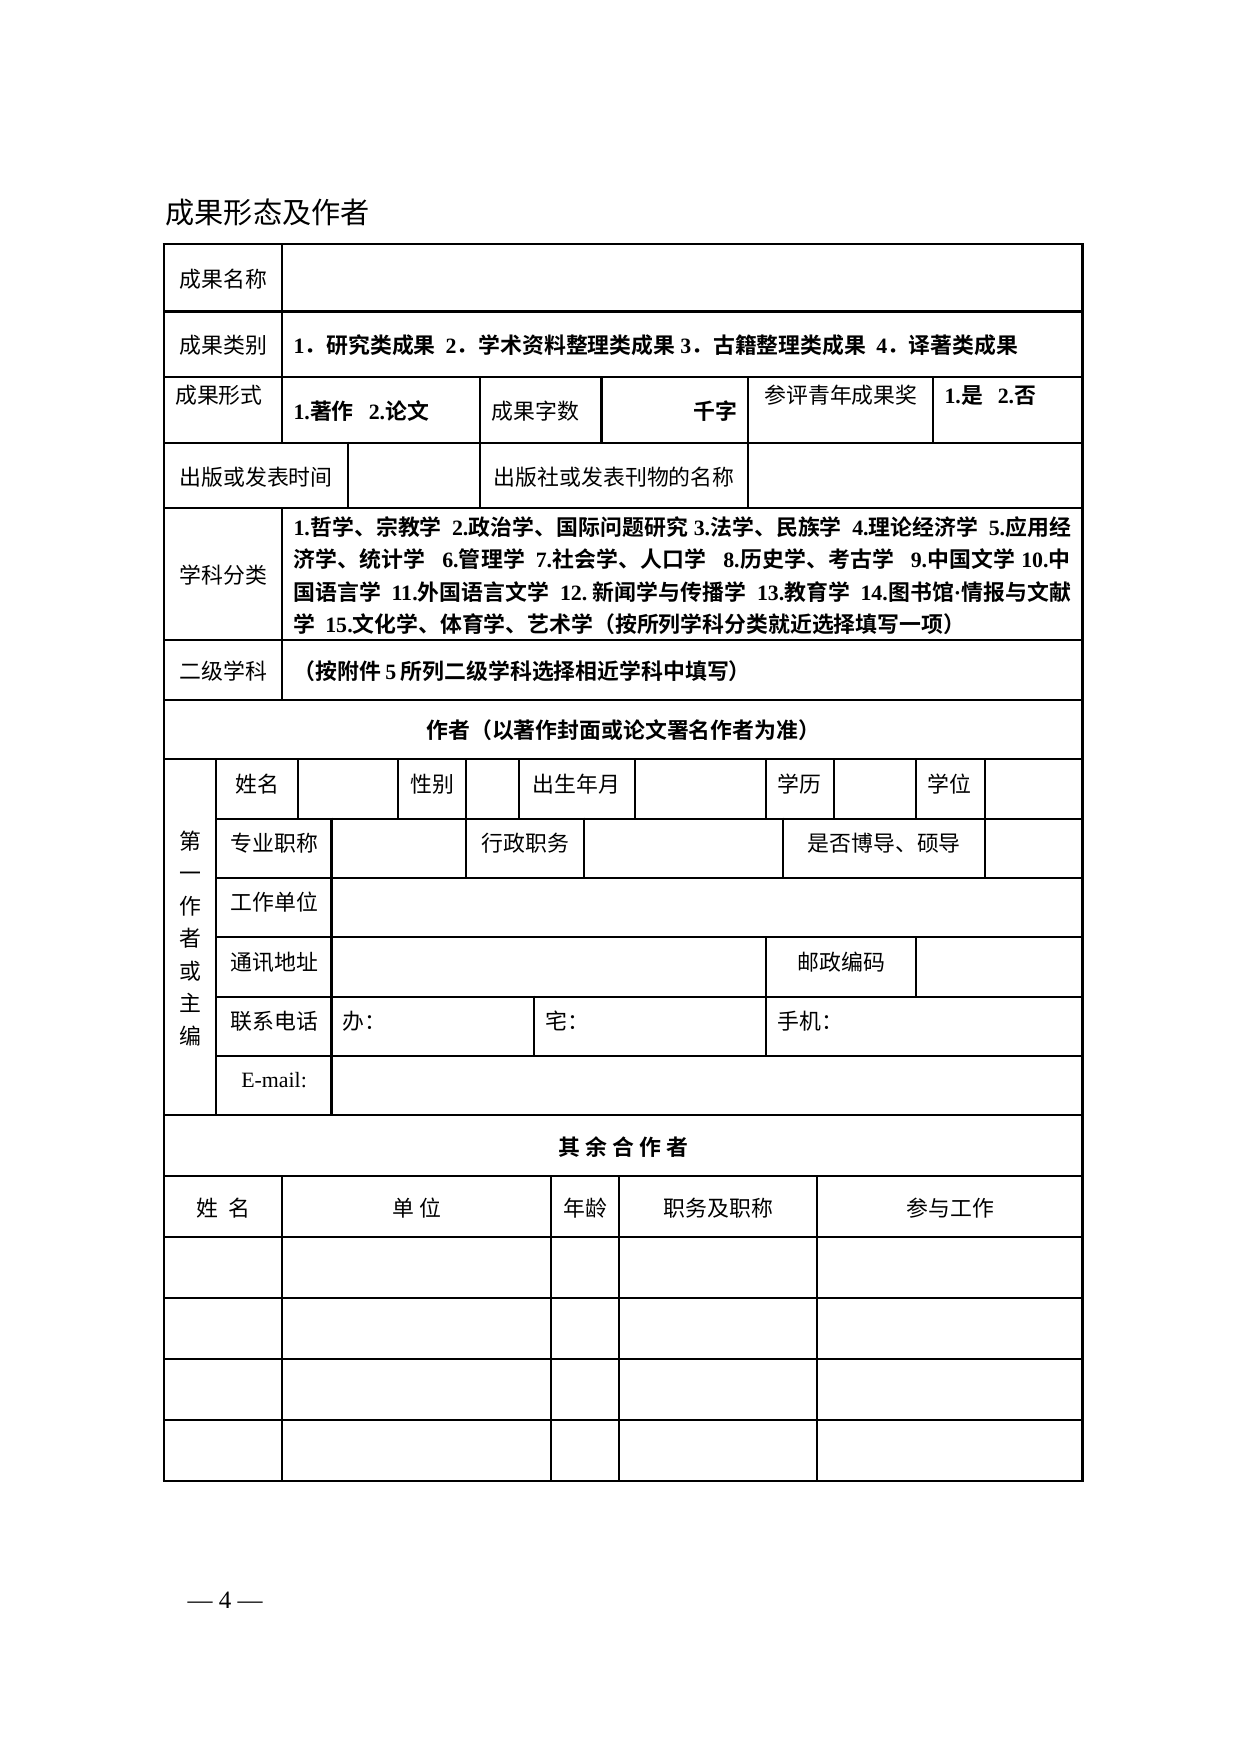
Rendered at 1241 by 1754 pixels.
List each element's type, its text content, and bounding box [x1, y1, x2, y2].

table_cell 通讯地址 [217, 938, 330, 996]
table_cell 姓名 [217, 760, 297, 817]
table_cell 成果类别 [165, 313, 281, 376]
table_cell 1.哲学、宗教学 2.政治学、国际问题研究 3.法学、民族学 4.理论经济学 5.应用经济学、统计学 6.管理学 7.社会学、人口学 8.历史学、考古学 9.中国文学 10.中国语言学 11.外国语言文学 12. 新闻学与传播学 13.教育学 14.图书馆·情报与文献学 15.文化学、体育学、艺术学（按所列学科分类就近选择填写一项） [283, 509, 1081, 639]
table_cell [917, 938, 1081, 996]
table_cell [165, 1421, 281, 1480]
table_cell 1．研究类成果 2．学术资料整理类成果 3．古籍整理类成果 4．译著类成果 [283, 313, 1081, 376]
table_cell 性别 [399, 760, 465, 817]
text 成果形态及作者 [165, 178, 1081, 243]
table_cell 二级学科 [165, 641, 281, 699]
table_cell 手机： [767, 998, 1081, 1055]
table_header [283, 245, 1081, 310]
table_cell [620, 1299, 816, 1358]
table_cell [283, 1421, 550, 1480]
table_cell 工作单位 [217, 879, 330, 936]
table_cell [986, 820, 1081, 877]
table_cell [299, 760, 397, 817]
table_cell [552, 1238, 618, 1297]
table_cell 出版社或发表刊物的名称 [481, 444, 747, 507]
table_cell [467, 760, 518, 817]
table_cell 单 位 [283, 1177, 550, 1236]
table_cell 专业职称 [217, 820, 330, 877]
table_cell [818, 1299, 1081, 1358]
table_cell 参评青年成果奖 [749, 378, 932, 442]
table_cell 学科分类 [165, 509, 281, 639]
table_cell [333, 820, 465, 877]
table_cell [165, 1238, 281, 1297]
table_cell [283, 1360, 550, 1419]
table_cell [818, 1238, 1081, 1297]
table_cell [283, 1299, 550, 1358]
table_cell 学位 [917, 760, 984, 817]
table_cell 出生年月 [520, 760, 634, 817]
table_cell [986, 760, 1081, 817]
table_cell [165, 1360, 281, 1419]
table_cell （按附件5所列二级学科选择相近学科中填写） [283, 641, 1081, 699]
table_cell [333, 879, 1081, 936]
table_cell 参与工作 [818, 1177, 1081, 1236]
table_cell 姓 名 [165, 1177, 281, 1236]
table_cell [636, 760, 765, 817]
table_cell [349, 444, 479, 507]
table_cell 宅： [535, 998, 765, 1055]
table_cell 办： [333, 998, 533, 1055]
table_cell 1.著作 2.论文 [283, 378, 479, 442]
table_cell 邮政编码 [767, 938, 915, 996]
table_cell [552, 1421, 618, 1480]
table_cell 1.是 2.否 [934, 378, 1081, 442]
table_cell 行政职务 [467, 820, 583, 877]
table_cell 职务及职称 [620, 1177, 816, 1236]
table_cell [552, 1299, 618, 1358]
table_cell 联系电话 [217, 998, 330, 1055]
table_cell [818, 1421, 1081, 1480]
table_cell 成果形式 [165, 378, 281, 442]
table_cell [620, 1360, 816, 1419]
table_cell [620, 1421, 816, 1480]
table_cell [333, 1057, 1081, 1114]
table_cell 第一作者或主编 [165, 760, 215, 1114]
table_header 成果名称 [165, 245, 281, 310]
table_cell [620, 1238, 816, 1297]
table_cell [283, 1238, 550, 1297]
table_cell [552, 1360, 618, 1419]
table_cell 出版或发表时间 [165, 444, 347, 507]
table_cell [749, 444, 1081, 507]
table_cell 年龄 [552, 1177, 618, 1236]
table_cell 千字 [603, 378, 747, 442]
table_cell [165, 1299, 281, 1358]
table_cell [818, 1360, 1081, 1419]
table_cell 学历 [767, 760, 833, 817]
table_cell 其 余 合 作 者 [165, 1116, 1081, 1175]
table_cell [835, 760, 915, 817]
table_cell 成果字数 [481, 378, 600, 442]
table_cell [585, 820, 782, 877]
table_cell 作者（以著作封面或论文署名作者为准） [165, 701, 1081, 758]
table_cell 是否博导、硕导 [784, 820, 984, 877]
table_cell E-mail: [217, 1057, 330, 1114]
table_cell [333, 938, 765, 996]
